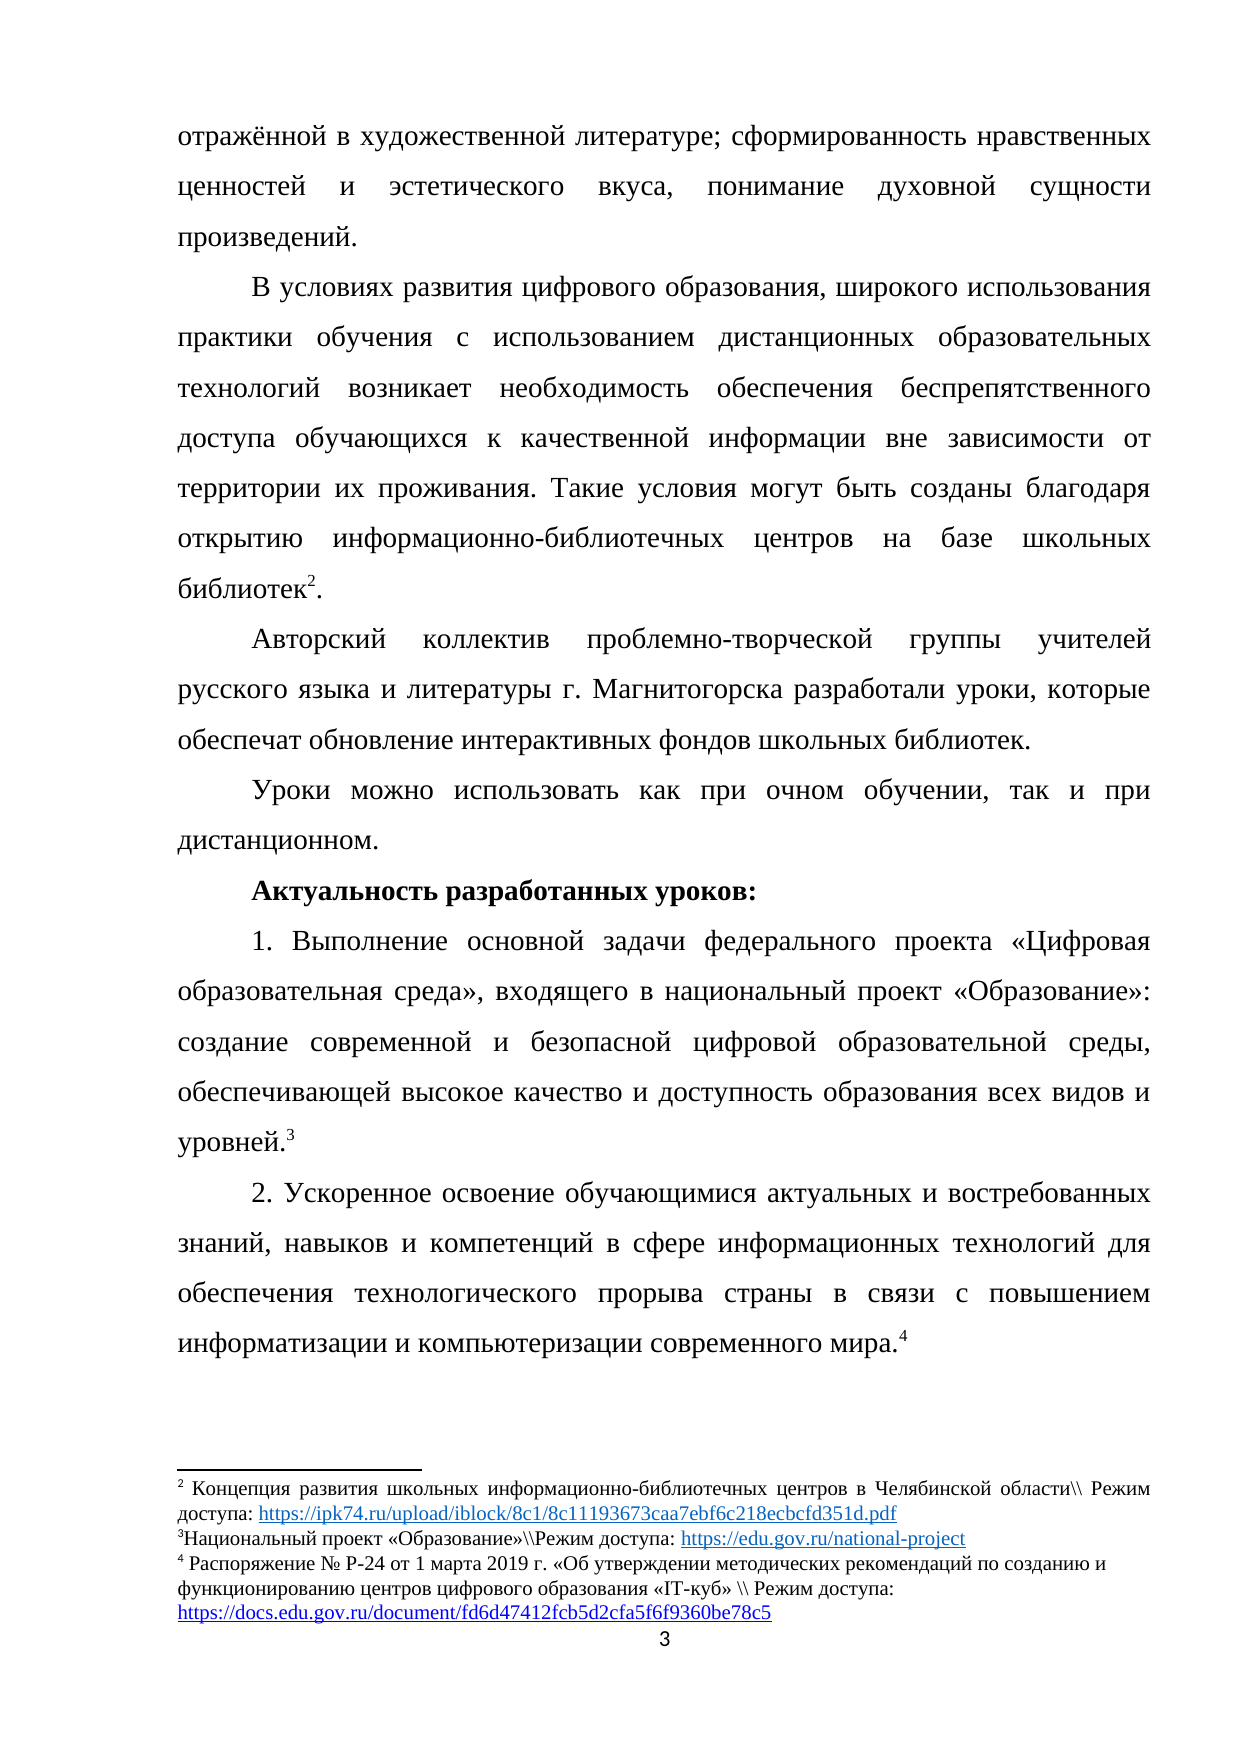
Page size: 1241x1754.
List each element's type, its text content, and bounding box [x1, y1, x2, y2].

text 2. Ускоренное освоение обучающимися актуальных и востребованных знаний, навыков и компетенций в сфере информационных технологий для обеспечения технологического прорыва страны в связи с повышением информатизации и компьютеризации современного мира. [177, 1175, 1152, 1359]
text Авторский коллектив проблемно-творческой группы учителей русского языка и литературы г. Магнитогорска разработали уроки, которые обеспечат обновление интерактивных фондов школьных библиотек. [177, 621, 1152, 755]
text Актуальность разработанных уроков: [177, 873, 1152, 906]
text В условиях развития цифрового образования, широкого использования практики обучения с использованием дистанционных образовательных технологий возникает необходимость обеспечения беспрепятственного доступа обучающихся к качественной информации вне зависимости от территории их проживания. Такие условия могут быть созданы благодаря открытию информационно-библиотечных центров на базе школьных библиотек. [177, 269, 1152, 604]
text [177, 118, 1152, 252]
text 1. Выполнение основной задачи федерального проекта «Цифровая образовательная среда», входящего в национальный проект «Образование»: создание современной и безопасной цифровой образовательной среды, обеспечивающей высокое качество и доступность образования всех видов и уровней. [177, 923, 1152, 1158]
text Уроки можно использовать как при очном обучении, так и при дистанционном. [177, 772, 1152, 856]
